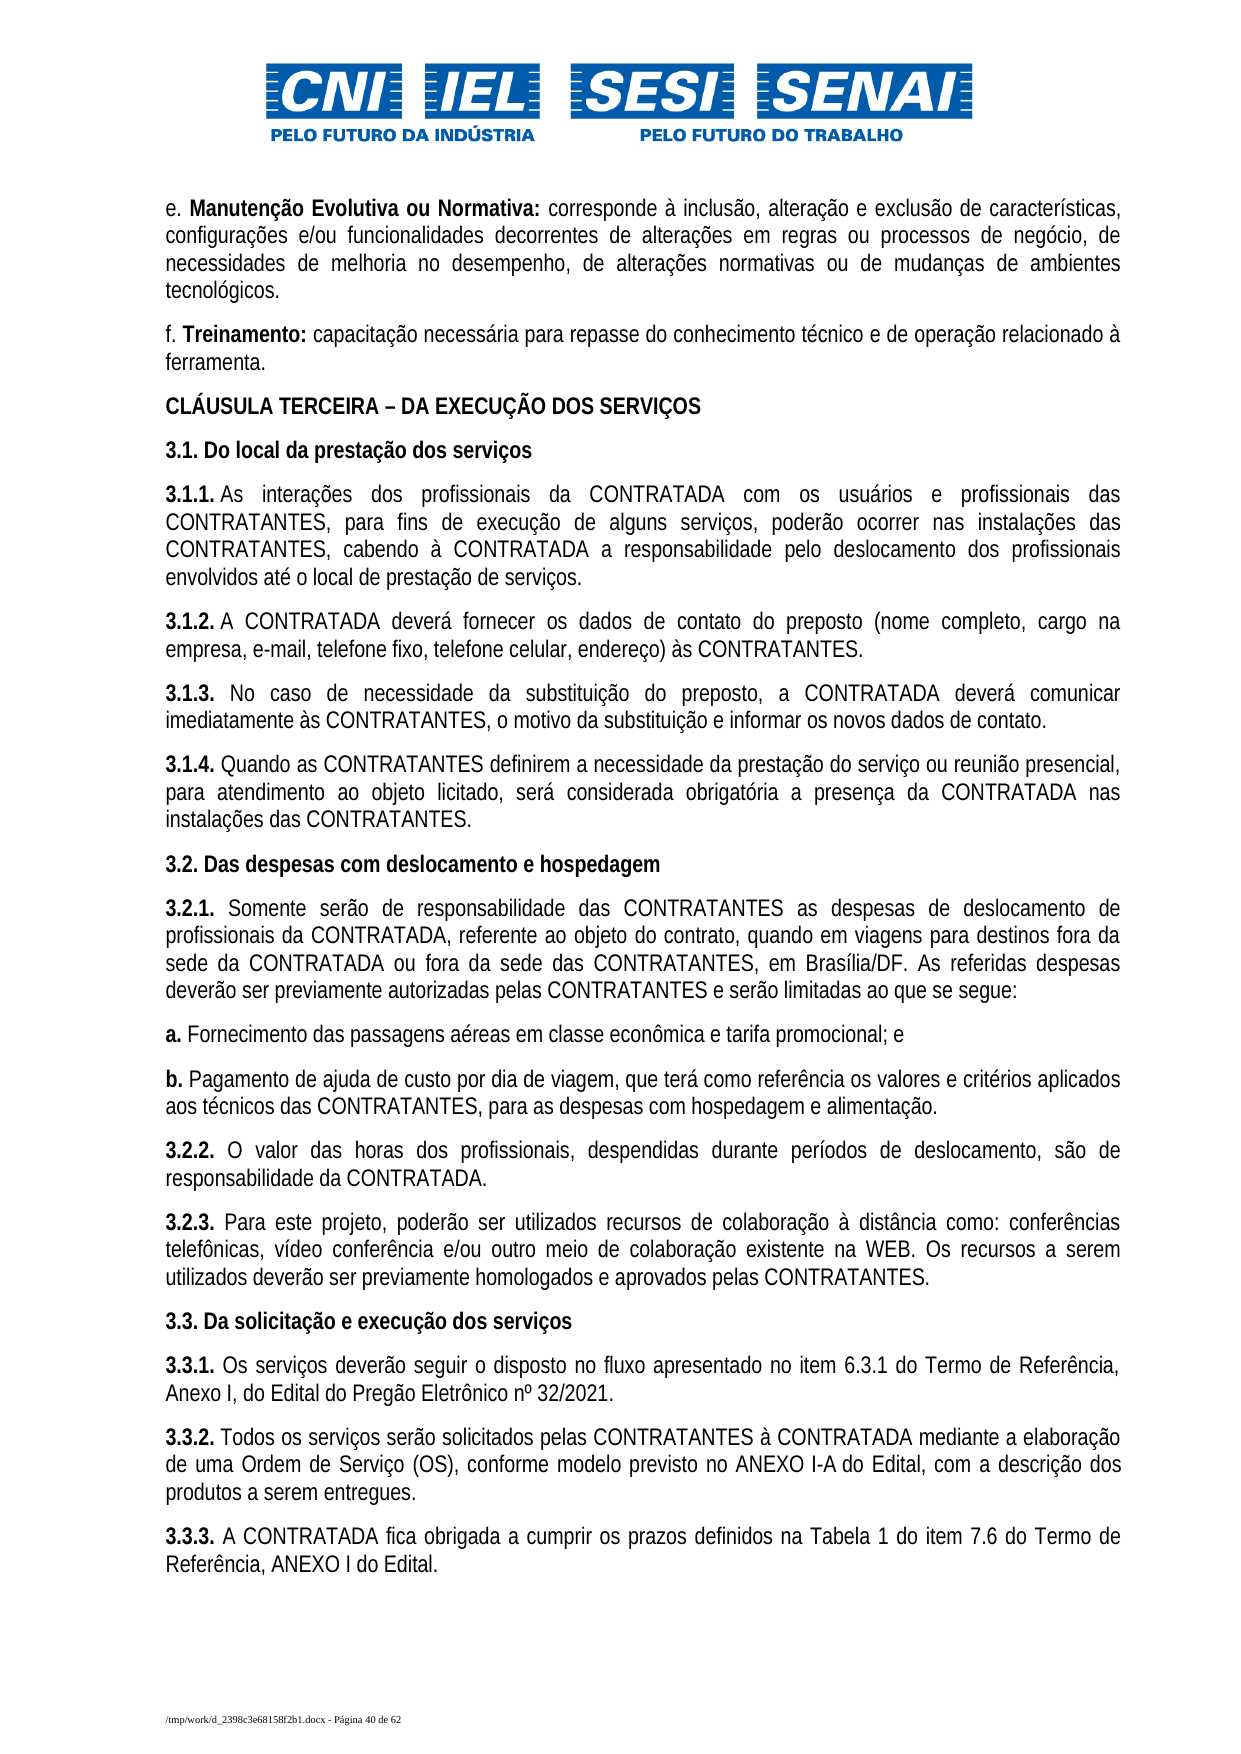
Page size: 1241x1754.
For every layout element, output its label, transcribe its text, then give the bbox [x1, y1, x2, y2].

picture [257, 52, 983, 147]
text b. Pagamento de ajuda de custo por dia de viagem, que terá como referência os valores e critérios aplicados aos técnicos das CONTRATANTES, para as despesas com hospedagem e alimentação. [165, 1064, 1122, 1119]
text 3.3.1. Os serviços deverão seguir o disposto no fluxo apresentado no item 6.3.1 do Termo de Referência, Anexo I, do Edital do Pregão Eletrônico nº 32/2021. [165, 1351, 1122, 1406]
text 3.1.3. No caso de necessidade da substituição do preposto, a CONTRATADA deverá comunicar imediatamente às CONTRATANTES, o motivo da substituição e informar os novos dados de contato. [165, 679, 1122, 734]
text 3.2.1. Somente serão de responsabilidade das CONTRATANTES as despesas de deslocamento de profissionais da CONTRATADA, referente ao objeto do contrato, quando em viagens para destinos fora da sede da CONTRATADA ou fora da sede das CONTRATANTES, em Brasília/DF. As referidas despesas deverão ser previamente autorizadas pelas CONTRATANTES e serão limitadas ao que se segue: [165, 894, 1122, 1004]
text a. Fornecimento das passagens aéreas em classe econômica e tarifa promocional; e [165, 1020, 1122, 1048]
text 3.3. Da solicitação e execução dos serviços [165, 1307, 1122, 1334]
text 3.2.3. Para este projeto, poderão ser utilizados recursos de colaboração à distância como: conferências telefônicas, vídeo conferência e/ou outro meio de colaboração existente na WEB. Os recursos a serem utilizados deverão ser previamente homologados e aprovados pelas CONTRATANTES. [165, 1208, 1122, 1290]
text 3.2.2. O valor das horas dos profissionais, despendidas durante períodos de deslocamento, são de responsabilidade da CONTRATADA. [165, 1136, 1122, 1191]
text 3.1.1. As interações dos profissionais da CONTRATADA com os usuários e profissionais das CONTRATANTES, para fins de execução de alguns serviços, poderão ocorrer nas instalações das CONTRATANTES, cabendo à CONTRATADA a responsabilidade pelo deslocamento dos profissionais envolvidos até o local de prestação de serviços. [165, 480, 1122, 590]
text 3.1.2. A CONTRATADA deverá fornecer os dados de contato do preposto (nome completo, cargo na empresa, e-mail, telefone fixo, telefone celular, endereço) às CONTRATANTES. [165, 607, 1122, 662]
text 3.1. Do local da prestação dos serviços [165, 436, 1122, 464]
text 3.3.2. Todos os serviços serão solicitados pelas CONTRATANTES à CONTRATADA mediante a elaboração de uma Ordem de Serviço (OS), conforme modelo previsto no ANEXO I-A do Edital, com a descrição dos produtos a serem entregues. [165, 1423, 1122, 1505]
text e. Manutenção Evolutiva ou Normativa: corresponde à inclusão, alteração e exclusão de características, configurações e/ou funcionalidades decorrentes de alterações em regras ou processos de negócio, de necessidades de melhoria no desempenho, de alterações normativas ou de mudanças de ambientes tecnológicos. [165, 194, 1122, 304]
text 3.2. Das despesas com deslocamento e hospedagem [165, 849, 1122, 877]
text 3.3.3. A CONTRATADA fica obrigada a cumprir os prazos definidos na Tabela 1 do item 7.6 do Termo de Referência, ANEXO I do Edital. [165, 1522, 1122, 1577]
text 3.1.4. Quando as CONTRATANTES definirem a necessidade da prestação do serviço ou reunião presencial, para atendimento ao objeto licitado, será considerada obrigatória a presença da CONTRATADA nas instalações das CONTRATANTES. [165, 750, 1122, 833]
text f. Treinamento: capacitação necessária para repasse do conhecimento técnico e de operação relacionado à ferramenta. [165, 320, 1122, 375]
text CLÁUSULA TERCEIRA – DA EXECUÇÃO DOS SERVIÇOS [165, 392, 1122, 419]
